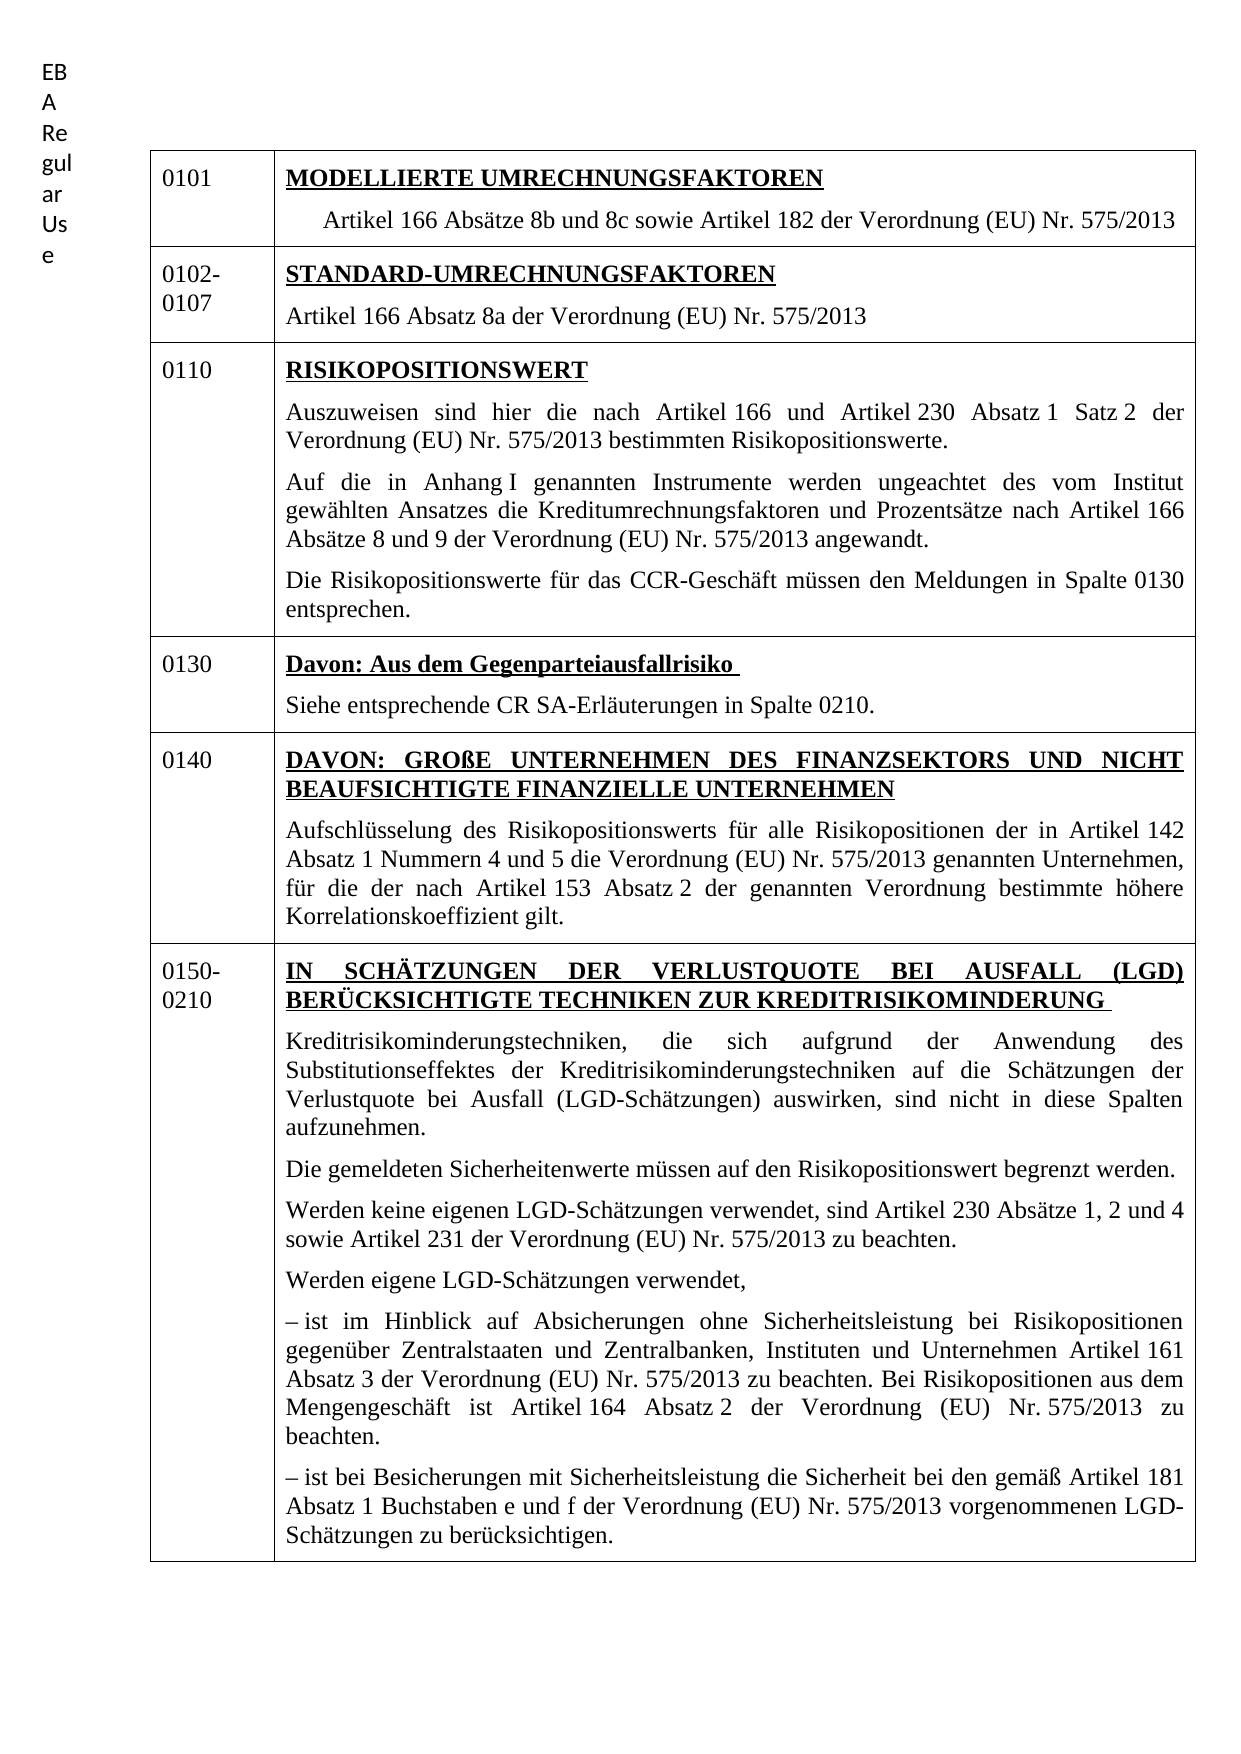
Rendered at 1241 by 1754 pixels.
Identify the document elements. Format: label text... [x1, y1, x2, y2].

table_cell DAVON: GROßE UNTERNEHMEN DES FINANZSEKTORS UND NICHT BEAUFSICHTIGTE FINANZIELLE UNTERNEHMEN Aufschlüsselung des Risikopositionswerts für alle Risikopositionen der in Artikel 142 Absatz 1 Nummern 4 und 5 die Verordnung (EU) Nr. 575/2013 genannten Unternehmen, für die der nach Artikel 153 Absatz 2 der genannten Verordnung bestimmte höhere Korrelationskoeffizient gilt. [275, 733, 1195, 943]
table_cell 0110 [151, 343, 274, 636]
table_cell 0150-0210 [151, 944, 274, 1561]
table_cell Davon: Aus dem Gegenparteiausfallrisiko Siehe entsprechende CR SA-Erläuterungen in Spalte 0210. [275, 637, 1195, 732]
table_cell IN SCHÄTZUNGEN DER VERLUSTQUOTE BEI AUSFALL (LGD) BERÜCKSICHTIGTE TECHNIKEN ZUR KREDITRISIKOMINDERUNG Kreditrisikominderungstechniken, die sich aufgrund der Anwendung des Substitutionseffektes der Kreditrisikominderungstechniken auf die Schätzungen der Verlustquote bei Ausfall (LGD-Schätzungen) auswirken, sind nicht in diese Spalten aufzunehmen. Die gemeldeten Sicherheitenwerte müssen auf den Risikopositionswert begrenzt werden. Werden keine eigenen LGD-Schätzungen verwendet, sind Artikel 230 Absätze 1, 2 und 4 sowie Artikel 231 der Verordnung (EU) Nr. 575/2013 zu beachten. Werden eigene LGD-Schätzungen verwendet, – ist im Hinblick auf Absicherungen ohne Sicherheitsleistung bei Risikopositionen gegenüber Zentralstaaten und Zentralbanken, Instituten und Unternehmen Artikel 161 Absatz 3 der Verordnung (EU) Nr. 575/2013 zu beachten. Bei Risikopositionen aus dem Mengengeschäft ist Artikel 164 Absatz 2 der Verordnung (EU) Nr. 575/2013 zu beachten. – ist bei Besicherungen mit Sicherheitsleistung die Sicherheit bei den gemäß Artikel 181 Absatz 1 Buchstaben e und f der Verordnung (EU) Nr. 575/2013 vorgenommenen LGD-Schätzungen zu berücksichtigen. [275, 944, 1195, 1561]
table_cell 0140 [151, 733, 274, 943]
table_cell RISIKOPOSITIONSWERT Auszuweisen sind hier die nach Artikel 166 und Artikel 230 Absatz 1 Satz 2 der Verordnung (EU) Nr. 575/2013 bestimmten Risikopositionswerte. Auf die in Anhang I genannten Instrumente werden ungeachtet des vom Institut gewählten Ansatzes die Kreditumrechnungsfaktoren und Prozentsätze nach Artikel 166 Absätze 8 und 9 der Verordnung (EU) Nr. 575/2013 angewandt. Die Risikopositionswerte für das CCR-Geschäft müssen den Meldungen in Spalte 0130 entsprechen. [275, 343, 1195, 636]
table_cell 0130 [151, 637, 274, 732]
table_cell 0102-0107 [151, 247, 274, 342]
table_header MODELLIERTE UMRECHNUNGSFAKTOREN Artikel 166 Absätze 8b und 8c sowie Artikel 182 der Verordnung (EU) Nr. 575/2013 [275, 151, 1195, 246]
table_header 0101 [151, 151, 274, 246]
table_cell STANDARD-UMRECHNUNGSFAKTOREN Artikel 166 Absatz 8a der Verordnung (EU) Nr. 575/2013 [275, 247, 1195, 342]
